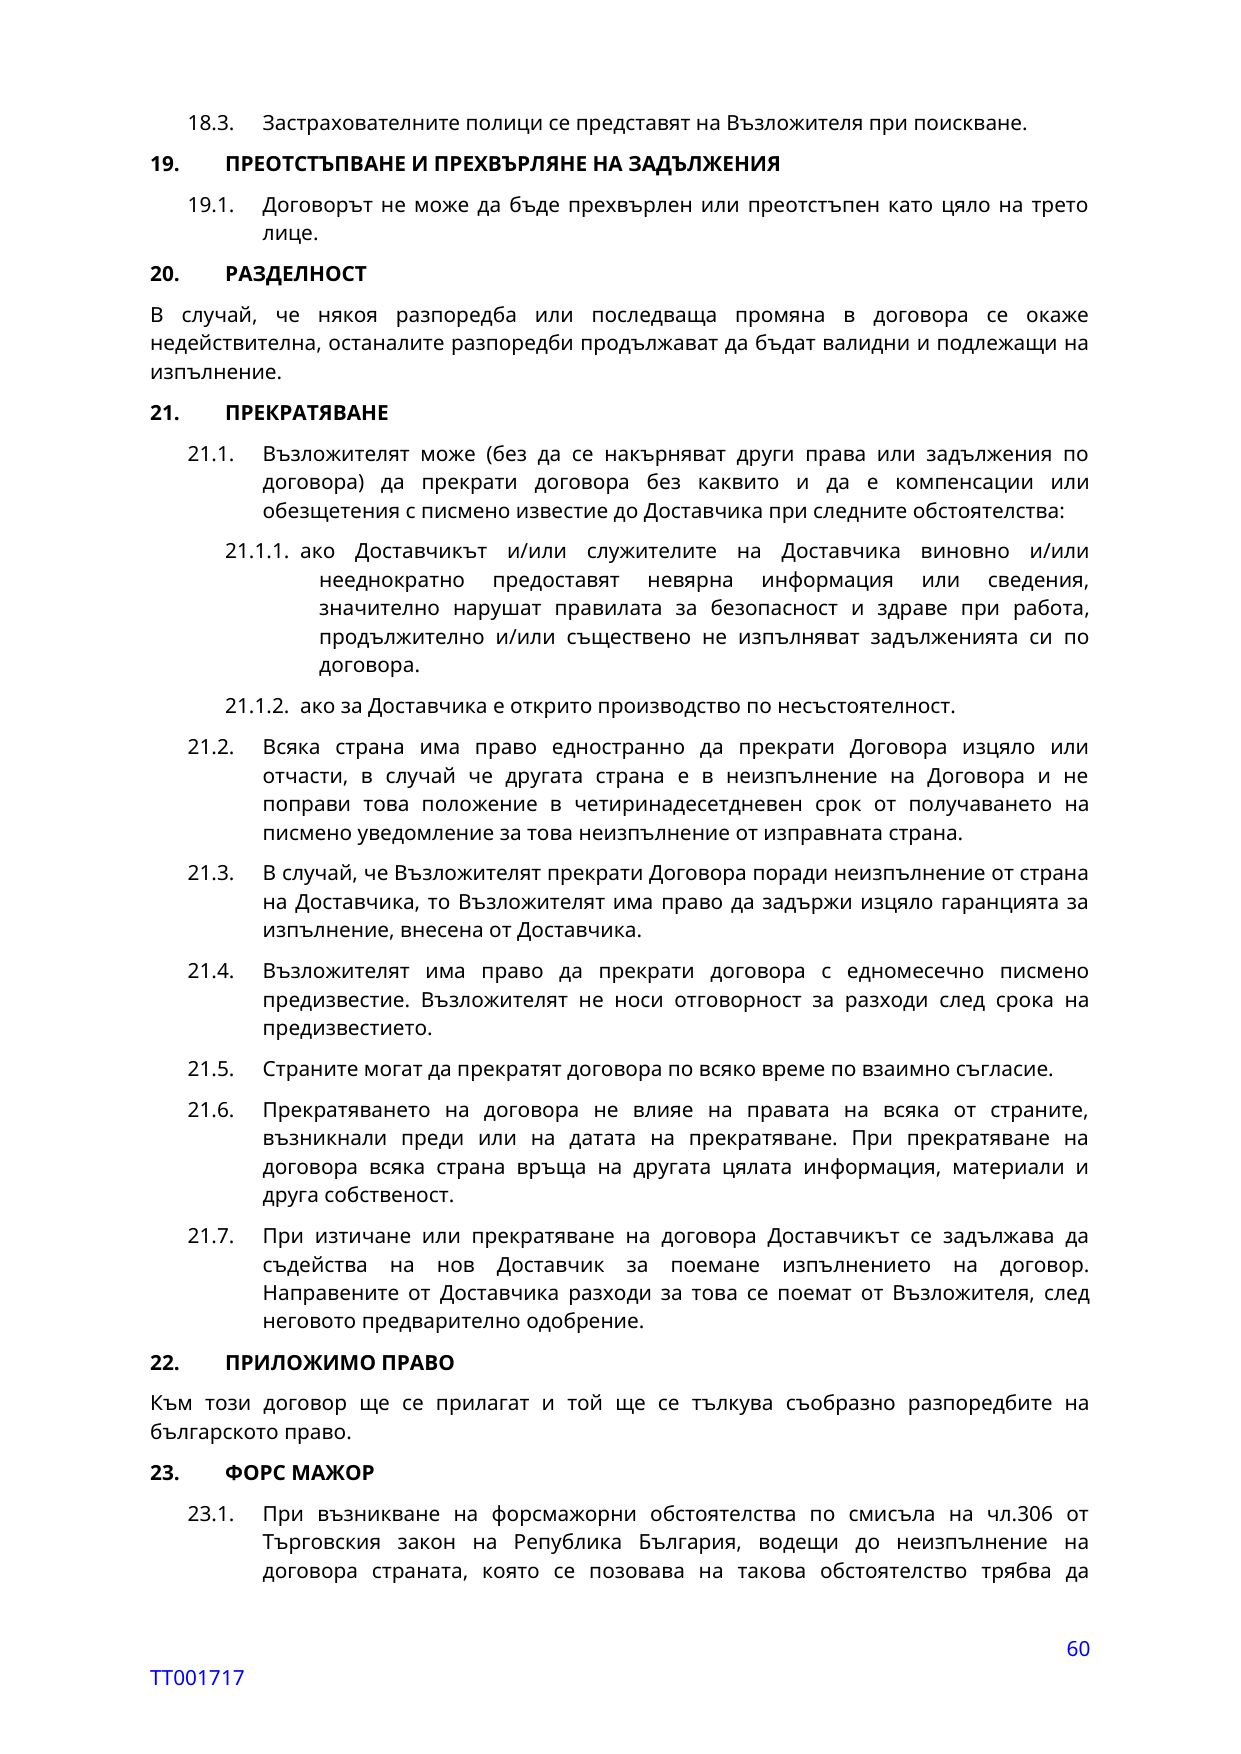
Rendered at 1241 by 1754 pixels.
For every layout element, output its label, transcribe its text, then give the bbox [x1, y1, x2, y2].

list Прекратяването на договора не влияе на правата на всяка от страните, възникнали преди или на датата на прекратяване. При прекратяване на договора всяка страна връща на другата цялата информация, материали и друга собственост. [187, 1095, 1090, 1209]
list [187, 1499, 1090, 1584]
list ФОРС МАЖОР [150, 1458, 1090, 1486]
list ако Доставчикът и/или служителите на Доставчика виновно и/или нееднократно предоставят невярна информация или сведения, значително нарушат правилата за безопасност и здраве при работа, продължително и/или съществено не изпълняват задълженията си по договора. [225, 537, 1090, 679]
list ПРЕКРАТЯВАНЕ [150, 398, 1090, 426]
list Всяка страна има право едностранно да прекрати Договора изцяло или отчасти, в случай че другата страна е в неизпълнение на Договора и не поправи това положение в четиринадесетдневен срок от получаването на писмено уведомление за това неизпълнение от изправната страна. [187, 732, 1090, 846]
list ПРЕОТСТЪПВАНЕ И ПРЕХВЪРЛЯНЕ НА ЗАДЪЛЖЕНИЯ [150, 149, 1090, 177]
list В случай, че Възложителят прекрати Договора поради неизпълнение от страна на Доставчика, то Възложителят има право да задържи изцяло гаранцията за изпълнение, внесена от Доставчика. [187, 858, 1090, 944]
list Възложителят може (без да се накърняват други права или задължения по договора) да прекрати договора без каквито и да е компенсации или обезщетения с писмено известие до Доставчика при следните обстоятелства: [187, 439, 1090, 524]
list Възложителят има право да прекрати договора с едномесечно писмено предизвестие. Възложителят не носи отговорност за разходи след срока на предизвестието. [187, 956, 1090, 1042]
text В случай, че някоя разпоредба или последваща промяна в договора се окаже недействителна, останалите разпоредби продължават да бъдат валидни и подлежащи на изпълнение. [150, 300, 1090, 385]
list Страните могат да прекратят договора по всяко време по взаимно съгласие. [187, 1054, 1090, 1083]
list Договорът не може да бъде прехвърлен или преотстъпен като цяло на трето лице. [187, 190, 1090, 247]
list ПРИЛОЖИМО ПРАВО [150, 1348, 1090, 1376]
list ако за Доставчика е открито производство по несъстоятелност. [225, 691, 1090, 720]
list При изтичане или прекратяване на договора Доставчикът се задължава да съдейства на нов Доставчик за поемане изпълнението на договор. Направените от Доставчика разходи за това се поемат от Възложителя, след неговото предварително одобрение. [187, 1221, 1090, 1335]
text Към този договор ще се прилагат и той ще се тълкува съобразно разпоредбите на българското право. [150, 1388, 1090, 1445]
list Застрахователните полици се представят на Възложителя при поискване. [187, 108, 1090, 136]
list РАЗДЕЛНОСТ [150, 259, 1090, 288]
